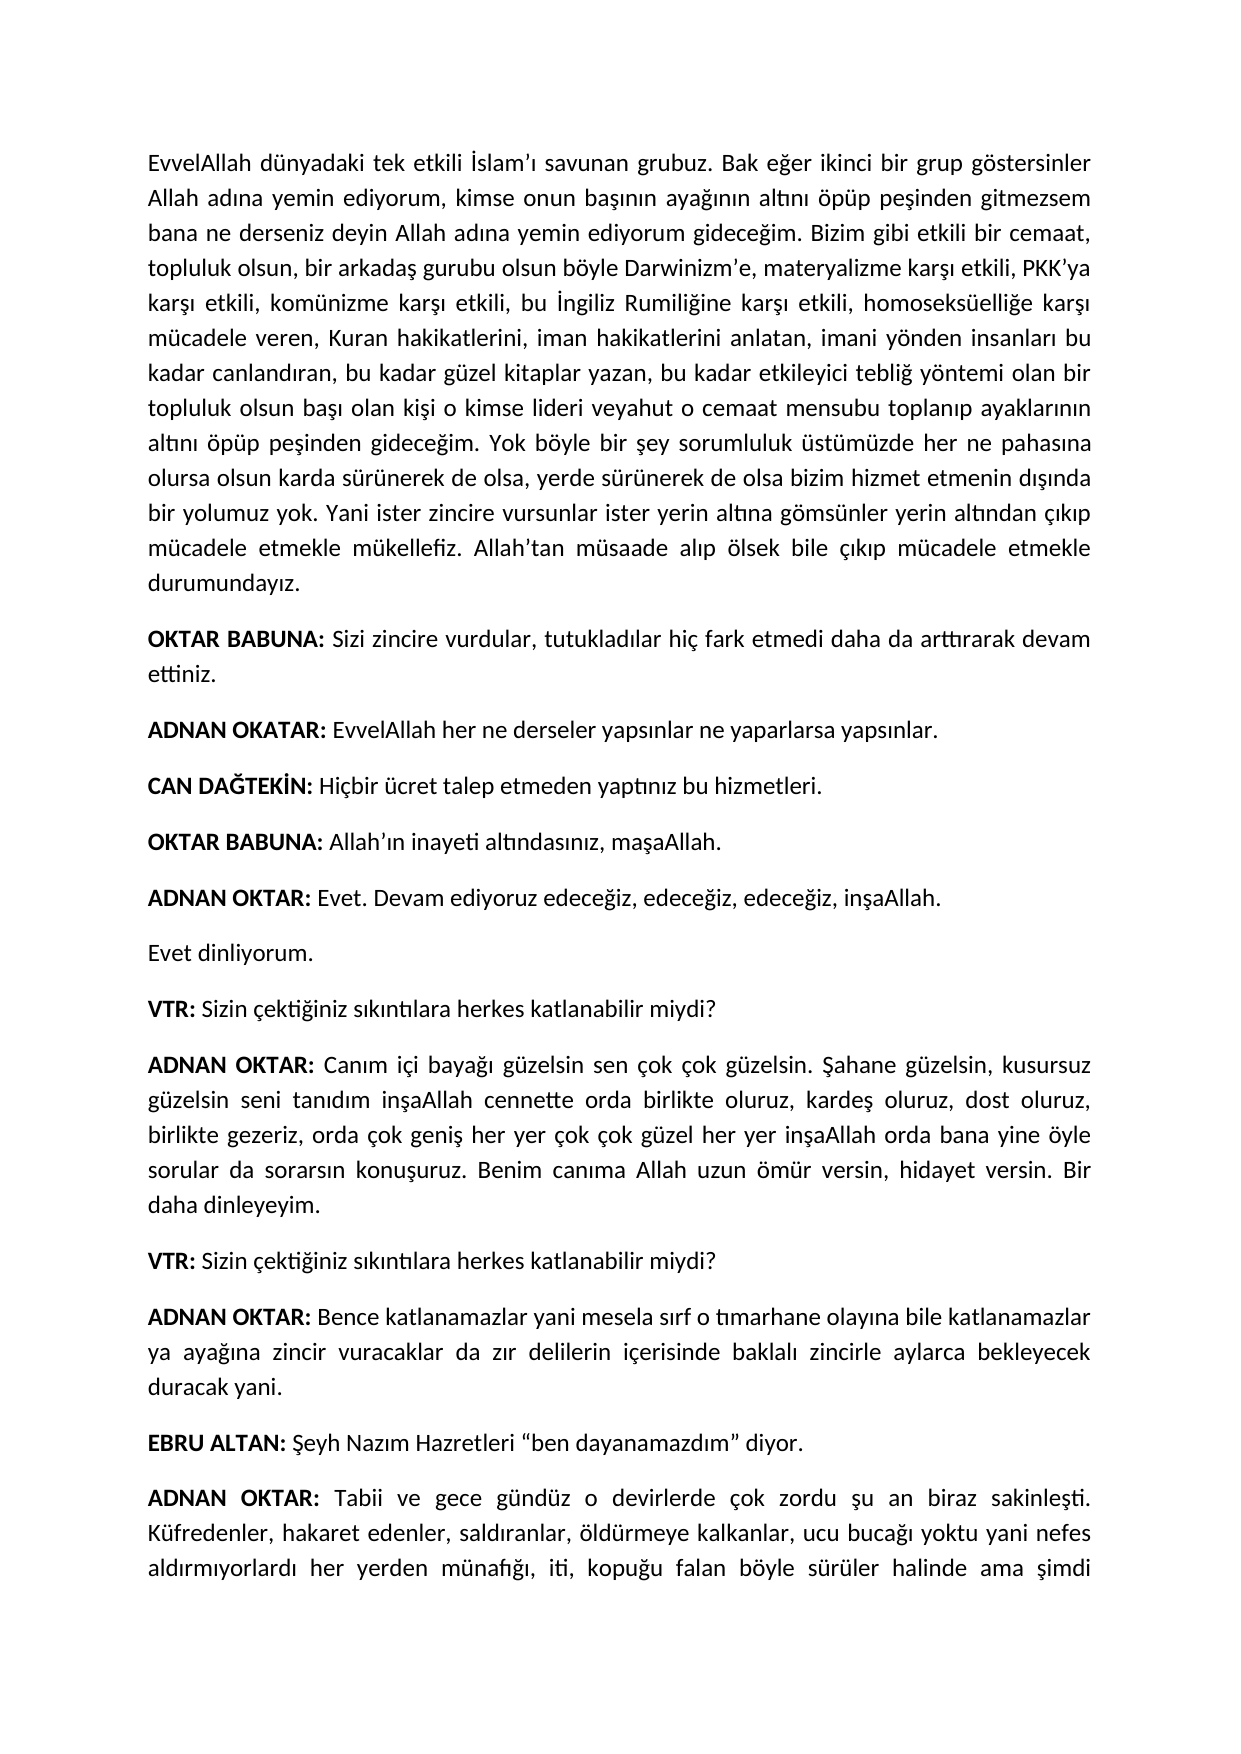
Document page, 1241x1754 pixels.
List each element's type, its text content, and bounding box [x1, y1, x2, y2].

text Evet dinliyorum. [148, 938, 1093, 968]
text ADNAN OKTAR: Evet. Devam ediyoruz edeceğiz, edeceğiz, edeceğiz, inşaAllah. [148, 882, 1093, 912]
text VTR: Sizin çektiğiniz sıkıntılara herkes katlanabilir miydi? [148, 993, 1093, 1024]
text EvvelAllah dünyadaki tek etkili İslam’ı savunan grubuz. Bak eğer ikinci bir grup göstersinler Allah adına yemin ediyorum, kimse onun başının ayağının altını öpüp peşinden gitmezsem bana ne derseniz deyin Allah adına yemin ediyorum gideceğim. Bizim gibi etkili bir cemaat, topluluk olsun, bir arkadaş gurubu olsun böyle Darwinizm’e, materyalizme karşı etkili, PKK’ya karşı etkili, komünizme karşı etkili, bu İngiliz Rumiliğine karşı etkili, homoseksüelliğe karşı mücadele veren, Kuran hakikatlerini, iman hakikatlerini anlatan, imani yönden insanları bu kadar canlandıran, bu kadar güzel kitaplar yazan, bu kadar etkileyici tebliğ yöntemi olan bir topluluk olsun başı olan kişi o kimse lideri veyahut o cemaat mensubu toplanıp ayaklarının altını öpüp peşinden gideceğim. Yok böyle bir şey sorumluluk üstümüzde her ne pahasına olursa olsun karda sürünerek de olsa, yerde sürünerek de olsa bizim hizmet etmenin dışında bir yolumuz yok. Yani ister zincire vursunlar ister yerin altına gömsünler yerin altından çıkıp mücadele etmekle mükellefiz. Allah’tan müsaade alıp ölsek bile çıkıp mücadele etmekle durumundayız. [148, 148, 1093, 598]
text ADNAN OKTAR: Canım içi bayağı güzelsin sen çok çok güzelsin. Şahane güzelsin, kusursuz güzelsin seni tanıdım inşaAllah cennette orda birlikte oluruz, kardeş oluruz, dost oluruz, birlikte gezeriz, orda çok geniş her yer çok çok güzel her yer inşaAllah orda bana yine öyle sorular da sorarsın konuşuruz. Benim canıma Allah uzun ömür versin, hidayet versin. Bir daha dinleyeyim. [148, 1049, 1093, 1220]
text OKTAR BABUNA: Sizi zincire vurdular, tutukladılar hiç fark etmedi daha da arttırarak devam ettiniz. [148, 623, 1093, 689]
text ADNAN OKATAR: EvvelAllah her ne derseler yapsınlar ne yaparlarsa yapsınlar. [148, 714, 1093, 745]
text EBRU ALTAN: Şeyh Nazım Hazretleri “ben dayanamazdım” diyor. [148, 1427, 1093, 1457]
text CAN DAĞTEKİN: Hiçbir ücret talep etmeden yaptınız bu hizmetleri. [148, 770, 1093, 801]
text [148, 1483, 1093, 1583]
text OKTAR BABUNA: Allah’ın inayeti altındasınız, maşaAllah. [148, 826, 1093, 856]
text ADNAN OKTAR: Bence katlanamazlar yani mesela sırf o tımarhane olayına bile katlanamazlar ya ayağına zincir vuracaklar da zır delilerin içerisinde baklalı zincirle aylarca bekleyecek duracak yani. [148, 1301, 1093, 1401]
text VTR: Sizin çektiğiniz sıkıntılara herkes katlanabilir miydi? [148, 1245, 1093, 1276]
